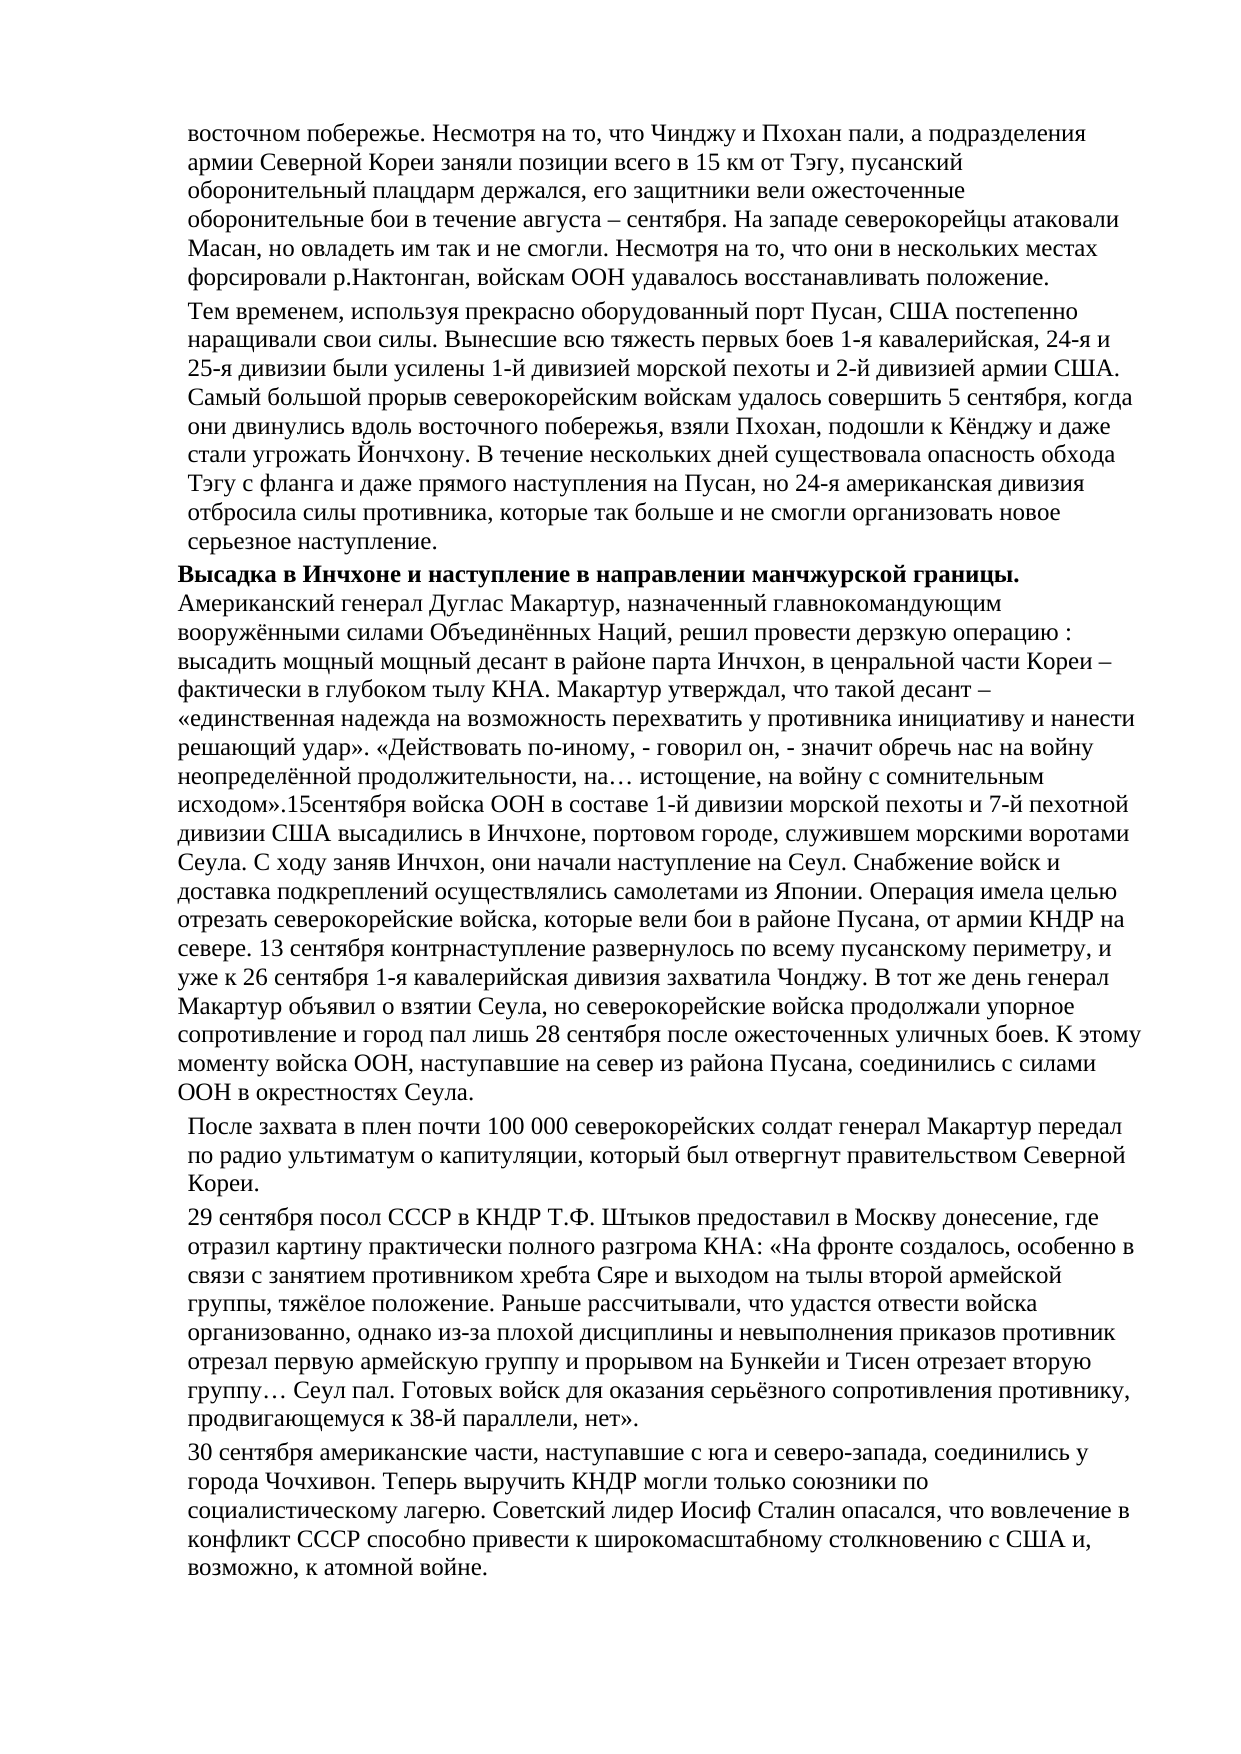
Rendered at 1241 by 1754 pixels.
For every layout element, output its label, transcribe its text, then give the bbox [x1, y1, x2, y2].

text 29 сентября посол СССР в КНДР Т.Ф. Штыков предоставил в Москву донесение, где отразил картину практически полного разгрома КНА: «На фронте создалось, особенно в связи с занятием противником хребта Сяре и выходом на тылы второй армейской группы, тяжёлое положение. Раньше рассчитывали, что удастся отвести войска организованно, однако из-за плохой дисциплины и невыполнения приказов противник отрезал первую армейскую группу и прорывом на Бункейи и Тисен отрезает вторую группу… Сеул пал. Готовых войск для оказания серьёзного сопротивления противнику, продвигающемуся к 38-й параллели, нет». [187, 1202, 1142, 1432]
text Тем временем, используя прекрасно оборудованный порт Пусан, США постепенно наращивали свои силы. Вынесшие всю тяжесть первых боев 1-я кавалерийская, 24-я и 25-я дивизии были усилены 1-й дивизией морской пехоты и 2-й дивизией армии США. Самый большой прорыв северокорейским войскам удалось совершить 5 сентября, когда они двинулись вдоль восточного побережья, взяли Пхохан, подошли к Кёнджу и даже стали угрожать Йончхону. В течение нескольких дней существовала опасность обхода Тэгу с фланга и даже прямого наступления на Пусан, но 24-я американская дивизия отбросила силы противника, которые так больше и не смогли организовать новое серьезное наступление. [187, 296, 1142, 554]
text После захвата в плен почти 100 000 северокорейских солдат генерал Макартур передал по радио ультиматум о капитуляции, который был отвергнут правительством Северной Кореи. [187, 1111, 1142, 1197]
text 30 сентября американские части, наступавшие с юга и северо-запада, соединились у города Чочхивон. Теперь выручить КНДР могли только союзники по социалистическому лагерю. Советский лидер Иосиф Сталин опасался, что вовлечение в конфликт СССР способно привести к широкомасштабному столкновению с США и, возможно, к атомной войне. [187, 1437, 1142, 1581]
text Высадка в Инчхоне и наступление в направлении манчжурской границы. Американский генерал Дуглас Макартур, назначенный главнокомандующим вооружёнными силами Объединённых Наций, решил провести дерзкую операцию : высадить мощный мощный десант в районе парта Инчхон, в ценральной части Кореи – фактически в глубоком тылу КНА. Макартур утверждал, что такой десант – «единственная надежда на возможность перехватить у противника инициативу и нанести решающий удар». «Действовать по-иному, - говорил он, - значит обречь нас на войну неопределённой продолжительности, на… истощение, на войну с сомнительным исходом».15сентября войска ООН в составе 1-й дивизии морской пехоты и 7-й пехотной дивизии США высадились в Инчхоне, портовом городе, служившем морскими воротами Сеула. С ходу заняв Инчхон, они начали наступление на Сеул. Снабжение войск и доставка подкреплений осуществлялись самолетами из Японии. Операция имела целью отрезать северокорейские войска, которые вели бои в районе Пусана, от армии КНДР на севере. 13 сентября контрнаступление развернулось по всему пусанскому периметру, и уже к 26 сентября 1-я кавалерийская дивизия захватила Чонджу. В тот же день генерал Макартур объявил о взятии Сеула, но северокорейские войска продолжали упорное сопротивление и город пал лишь 28 сентября после ожесточенных уличных боев. К этому моменту войска ООН, наступавшие на север из района Пусана, соединились с силами ООН в окрестностях Сеула. [177, 559, 1152, 1106]
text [187, 118, 1142, 291]
